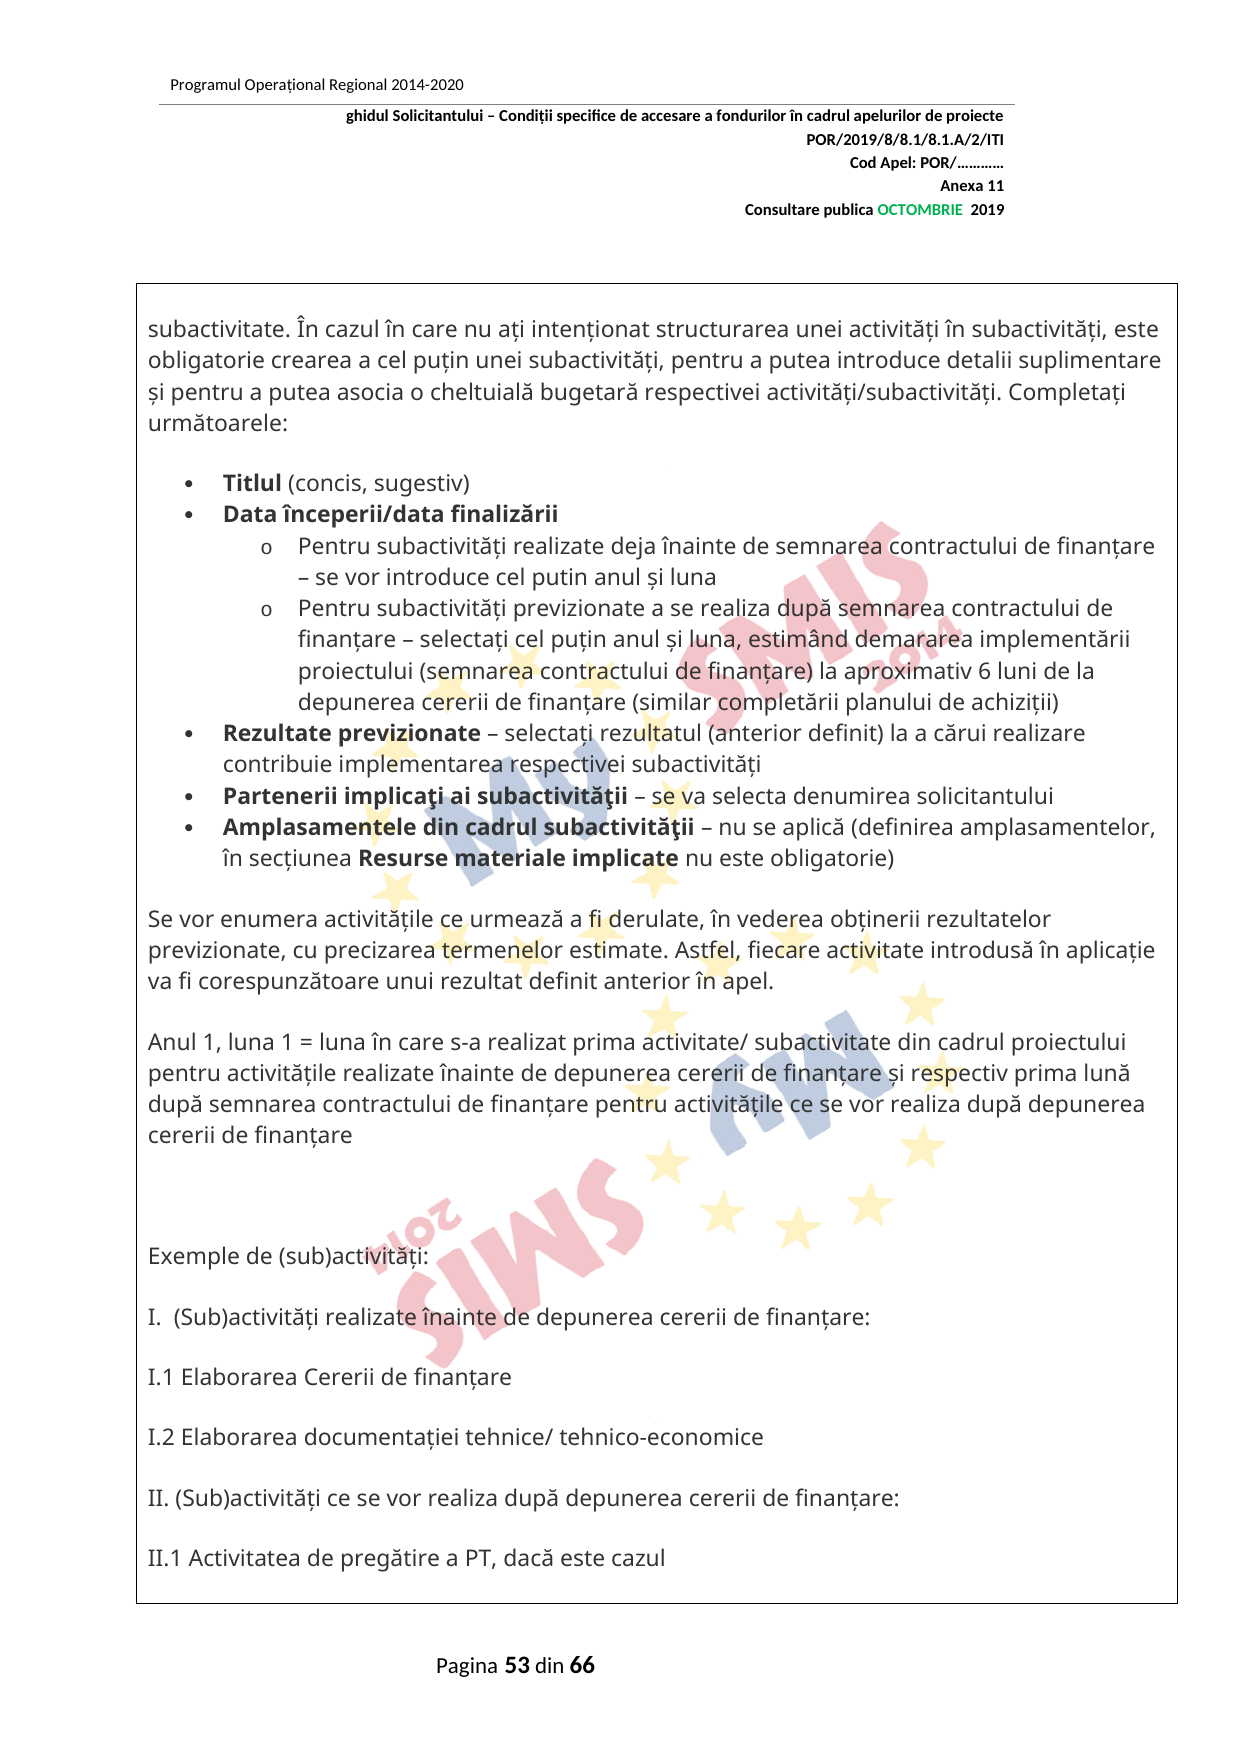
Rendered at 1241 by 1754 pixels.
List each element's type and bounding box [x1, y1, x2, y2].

table_header [137, 284, 1177, 1603]
